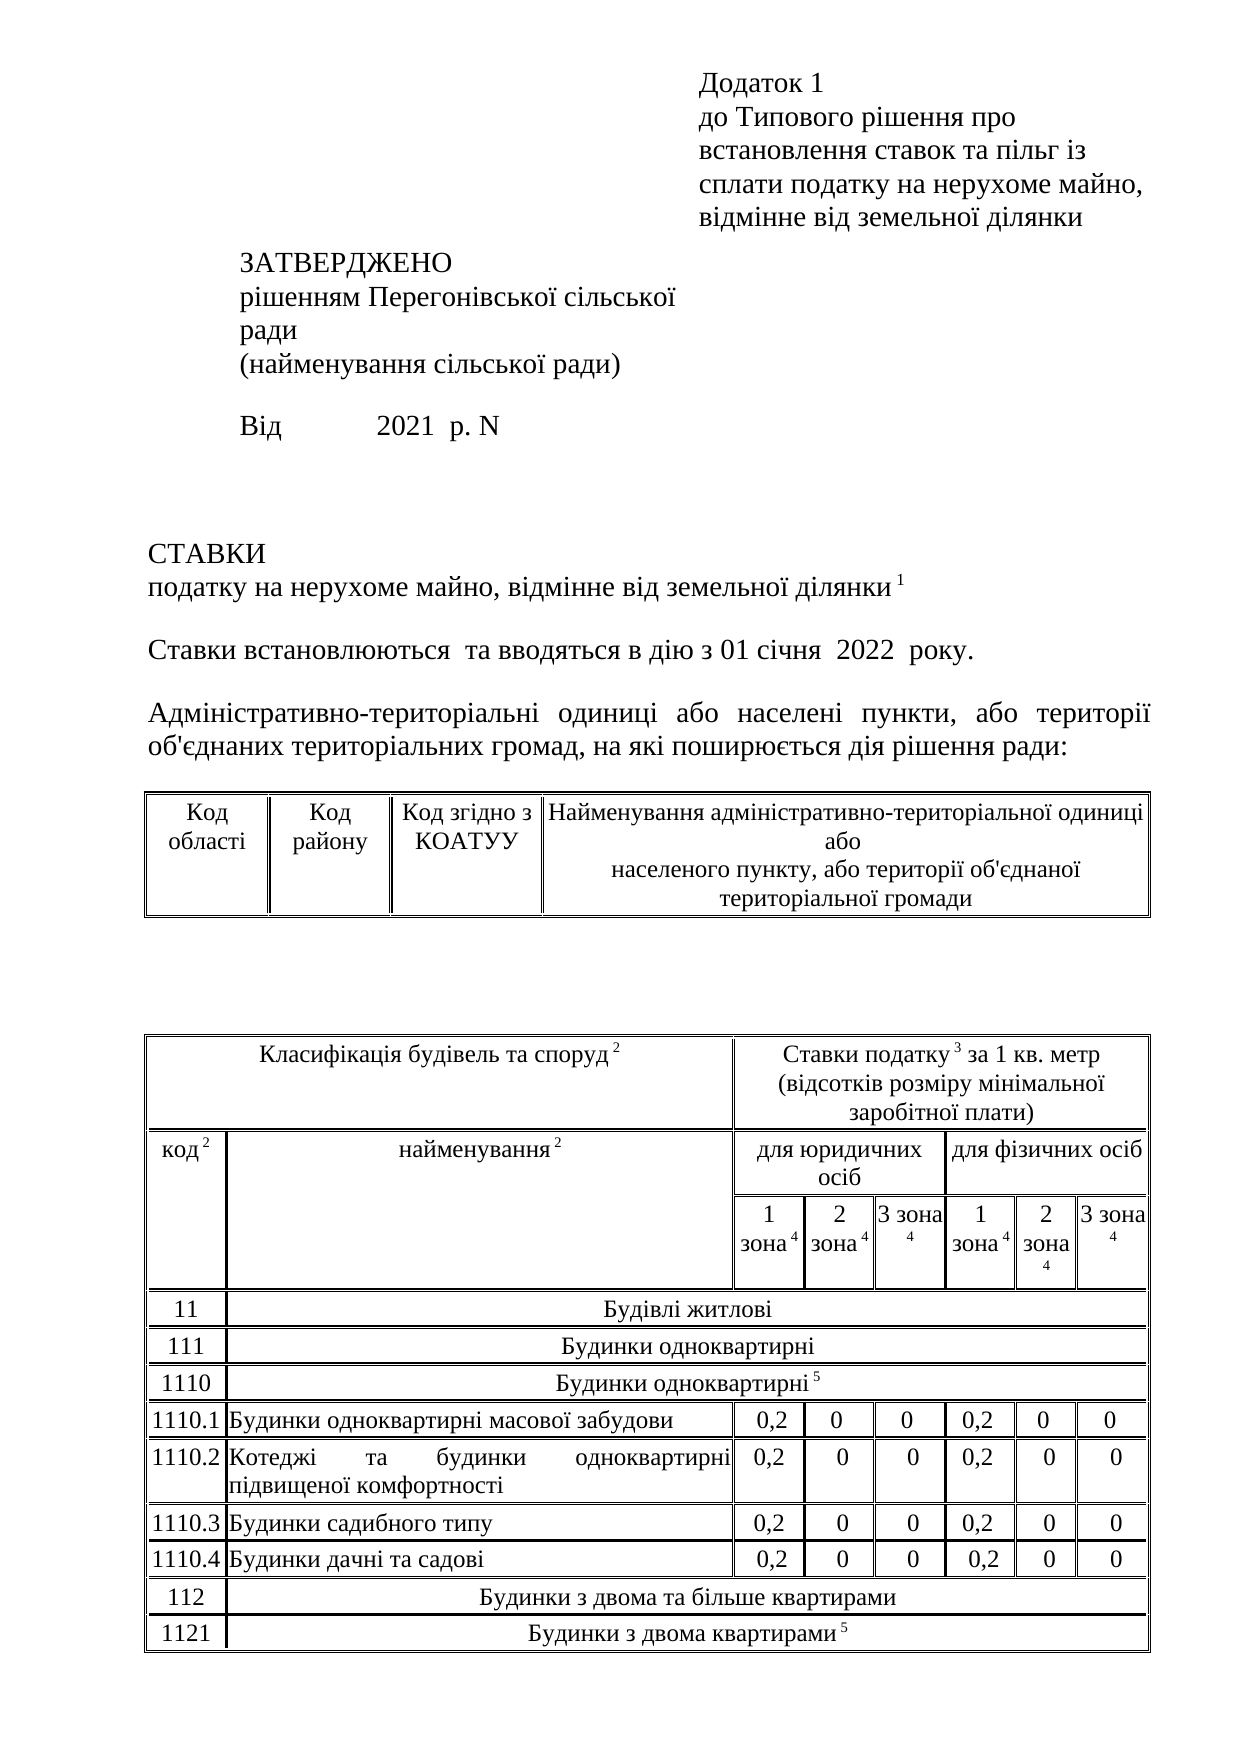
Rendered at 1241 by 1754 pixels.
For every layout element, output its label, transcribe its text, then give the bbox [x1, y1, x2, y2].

table_cell 1110.1 [147, 1399, 225, 1436]
table_header Ставки податку 3 за 1 кв. метр (відсотків розміру мінімальної заробітної плати) [734, 1037, 1148, 1128]
table_cell 1121 [145, 1613, 226, 1650]
table_cell 0 [806, 1440, 873, 1502]
table_header Додаток 1 до Типового рішення про встановлення ставок та пільг із сплати податку на нерухоме майно, відмінне від земельної ділянки [696, 0, 1148, 235]
table_cell 0 [1077, 1502, 1149, 1539]
table_cell 2 зона 4 [1017, 1197, 1075, 1288]
table_cell 0 [806, 1403, 873, 1436]
table_cell Будинки одноквартирні [228, 1325, 1148, 1362]
table_cell Будинки дачні та садові [228, 1542, 732, 1576]
table_cell код 2 [147, 1128, 225, 1288]
table_cell 0 [1078, 1399, 1148, 1436]
table_cell Будинки з двома квартирами 5 [226, 1613, 1149, 1650]
table_cell 0 [806, 1542, 873, 1576]
table_cell 111 [147, 1325, 225, 1362]
table_cell 0,2 [947, 1440, 1014, 1502]
table_cell 1 зона 4 [735, 1197, 803, 1288]
table_cell 1110.2 [147, 1436, 225, 1502]
table_header ЗАТВЕРДЖЕНО рішенням Перегонівської сільської ради (найменування сільської ради) Від 2021 р. N [237, 243, 688, 444]
table_cell 0 [876, 1542, 944, 1576]
table_cell 0 [876, 1505, 944, 1539]
table_cell 0 [1017, 1440, 1075, 1502]
table_cell 0 [806, 1505, 873, 1539]
table_cell 0 [1078, 1436, 1148, 1502]
table_cell 0 [1017, 1403, 1075, 1436]
table_cell Котеджі та будинки одноквартирні підвищеної комфортності [228, 1440, 732, 1502]
table_cell 1110.3 [145, 1502, 226, 1539]
table_cell 0,2 [735, 1403, 803, 1436]
table_cell найменування 2 [228, 1132, 732, 1288]
table_cell 112 [145, 1576, 226, 1613]
table_cell 0 [1017, 1505, 1075, 1539]
table_cell 0 [1017, 1542, 1075, 1576]
table_cell 1110.4 [147, 1539, 225, 1576]
table_cell Будівлі житлові [228, 1288, 1148, 1325]
table_cell 0,2 [735, 1440, 803, 1502]
table_cell Будинки одноквартирні 5 [228, 1362, 1148, 1399]
table_cell 11 [147, 1288, 225, 1325]
table_cell для фізичних осіб [947, 1128, 1148, 1194]
table_cell 0 [876, 1440, 944, 1502]
table_cell 0,2 [947, 1542, 1014, 1576]
table_header Код згідно з КОАТУУ [391, 795, 542, 914]
text Адміністративно-територіальні одиниці або населені пункти, або території об'єднаних територіальних громад, на які поширюється дія рішення ради: [148, 695, 1152, 762]
table_cell 3 зона 4 [1077, 1194, 1149, 1288]
table_header Найменування адміністративно-територіальної одиниці або населеного пункту, або території об'єднаної територіальної громади [543, 795, 1148, 914]
table_cell 0 [1078, 1539, 1148, 1576]
table_header Класифікація будівель та споруд 2 [147, 1037, 734, 1128]
table_cell 1 зона 4 [947, 1197, 1014, 1288]
table_header Код області [147, 793, 269, 914]
text Ставки встановлюються та вводяться в дію з 01 січня 2022 року. [148, 632, 1152, 666]
table_cell 3 зона 4 [876, 1197, 944, 1288]
table_cell для юридичних осіб [735, 1132, 944, 1194]
table_cell 0 [876, 1403, 944, 1436]
table_cell Будинки садибного типу [228, 1505, 732, 1539]
table_cell 1110 [147, 1362, 225, 1399]
table_cell 0,2 [735, 1505, 803, 1539]
text СТАВКИ податку на нерухоме майно, відмінне від земельної ділянки 1 [148, 502, 1152, 603]
table_cell 0,2 [947, 1403, 1014, 1436]
table_cell Будинки з двома та більше квартирами [226, 1576, 1149, 1613]
table_cell 0,2 [947, 1505, 1014, 1539]
table_header Код району [269, 793, 391, 914]
table_cell 2 зона 4 [806, 1197, 873, 1288]
table_cell Будинки одноквартирні масової забудови [228, 1403, 732, 1436]
table_cell 0,2 [735, 1542, 803, 1576]
